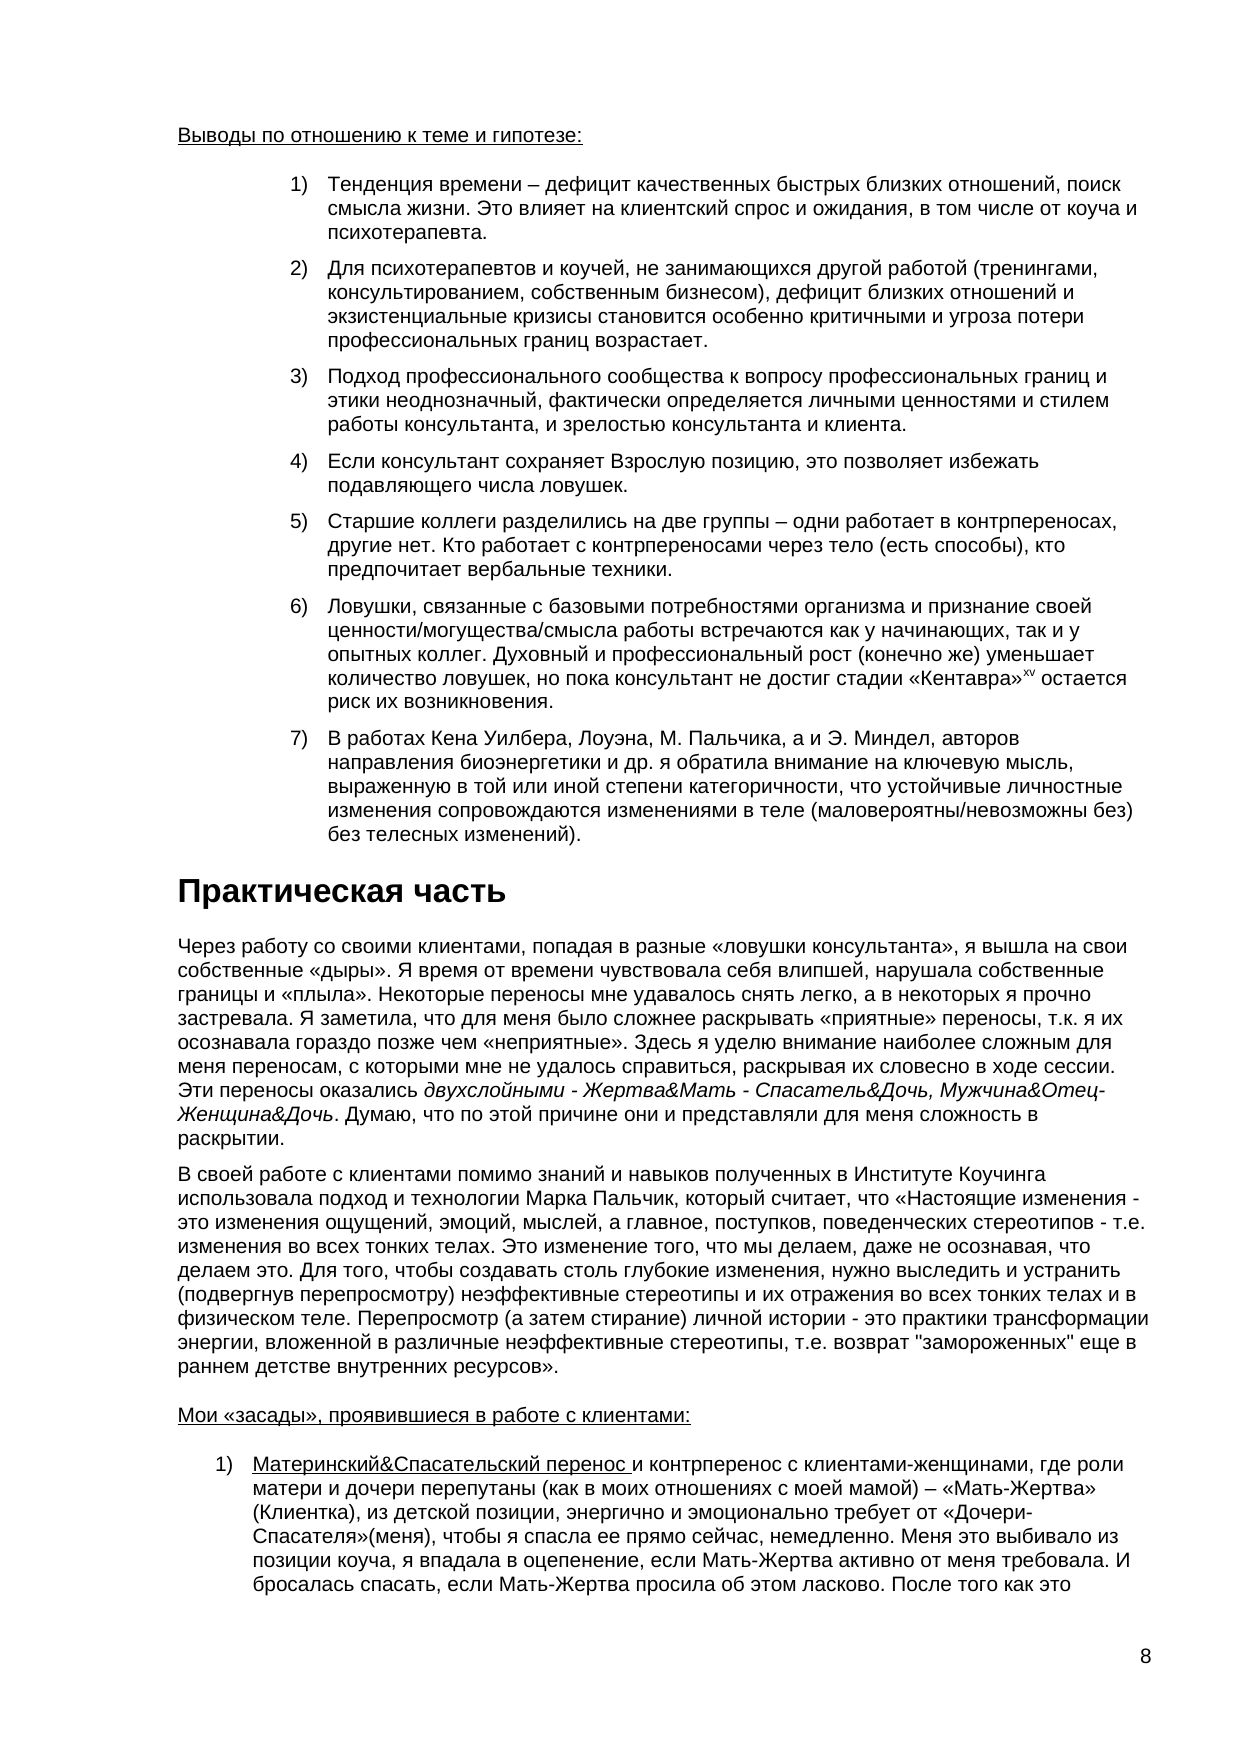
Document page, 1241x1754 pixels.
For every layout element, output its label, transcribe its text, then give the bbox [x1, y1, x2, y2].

list Ловушки, связанные с базовыми потребностями организма и признание своей ценности/могущества/смысла работы встречаются как у начинающих, так и у опытных коллег. Духовный и профессиональный рост (конечно же) уменьшает количество ловушек, но пока консультант не достиг стадии «Кентавра» остается риск их возникновения. [290, 593, 1152, 713]
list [215, 1452, 1152, 1596]
list Для психотерапевтов и коучей, не занимающихся другой работой (тренингами, консультированием, собственным бизнесом), дефицит близких отношений и экзистенциальные кризисы становится особенно критичными и угроза потери профессиональных границ возрастает. [290, 256, 1152, 352]
list В работах Кена Уилбера, Лоуэна, М. Пальчика, а и Э. Миндел, авторов направления биоэнергетики и др. я обратила внимание на ключевую мысль, выраженную в той или иной степени категоричности, что устойчивые личностные изменения сопровождаются изменениями в теле (маловероятны/невозможны без) без телесных изменений). [290, 726, 1152, 846]
text В своей работе с клиентами помимо знаний и навыков полученных в Институте Коучинга использовала подход и технологии Марка Пальчик, который считает, что «Настоящие изменения - это изменения ощущений, эмоций, мыслей, а главное, поступков, поведенческих стереотипов - т.е. изменения во всех тонких телах. Это изменение того, что мы делаем, даже не осознавая, что делаем это. Для того, чтобы создавать столь глубокие изменения, нужно выследить и устранить (подвергнув перепросмотру) неэффективные стереотипы и их отражения во всех тонких телах и в физическом теле. Перепросмотр (а затем стирание) личной истории - это практики трансформации энергии, вложенной в различные неэффективные стереотипы, т.е. возврат "замороженных" еще в раннем детстве внутренних ресурсов». [177, 1162, 1152, 1378]
list Если консультант сохраняет Взрослую позицию, это позволяет избежать подавляющего числа ловушек. [290, 449, 1152, 497]
list Старшие коллеги разделились на две группы – одни работает в контрпереносах, другие нет. Кто работает с контрпереносами через тело (есть способы), кто предпочитает вербальные техники. [290, 509, 1152, 581]
list Подход профессионального сообщества к вопросу профессиональных границ и этики неоднозначный, фактически определяется личными ценностями и стилем работы консультанта, и зрелостью консультанта и клиента. [290, 364, 1152, 436]
subtitle Выводы по отношению к теме и гипотезе: [177, 123, 1152, 147]
text Через работу со своими клиентами, попадая в разные «ловушки консультанта», я вышла на свои собственные «дыры». Я время от времени чувствовала себя влипшей, нарушала собственные границы и «плыла». Некоторые переносы мне удавалось снять легко, а в некоторых я прочно застревала. Я заметила, что для меня было сложнее раскрывать «приятные» переносы, т.к. я их осознавала гораздо позже чем «неприятные». Здесь я уделю внимание наиболее сложным для меня переносам, с которыми мне не удалось справиться, раскрывая их словесно в ходе сессии. Эти переносы оказались двухслойными - Жертва&Мать - Спасатель&Дочь, Мужчина&Отец-Женщина&Дочь. Думаю, что по этой причине они и представляли для меня сложность в раскрытии. [177, 934, 1152, 1150]
list Тенденция времени – дефицит качественных быстрых близких отношений, поиск смысла жизни. Это влияет на клиентский спрос и ожидания, в том числе от коуча и психотерапевта. [290, 172, 1152, 243]
subtitle Мои «засады», проявившиеся в работе с клиентами: [177, 1403, 1152, 1427]
subtitle Практическая часть [177, 871, 1152, 909]
